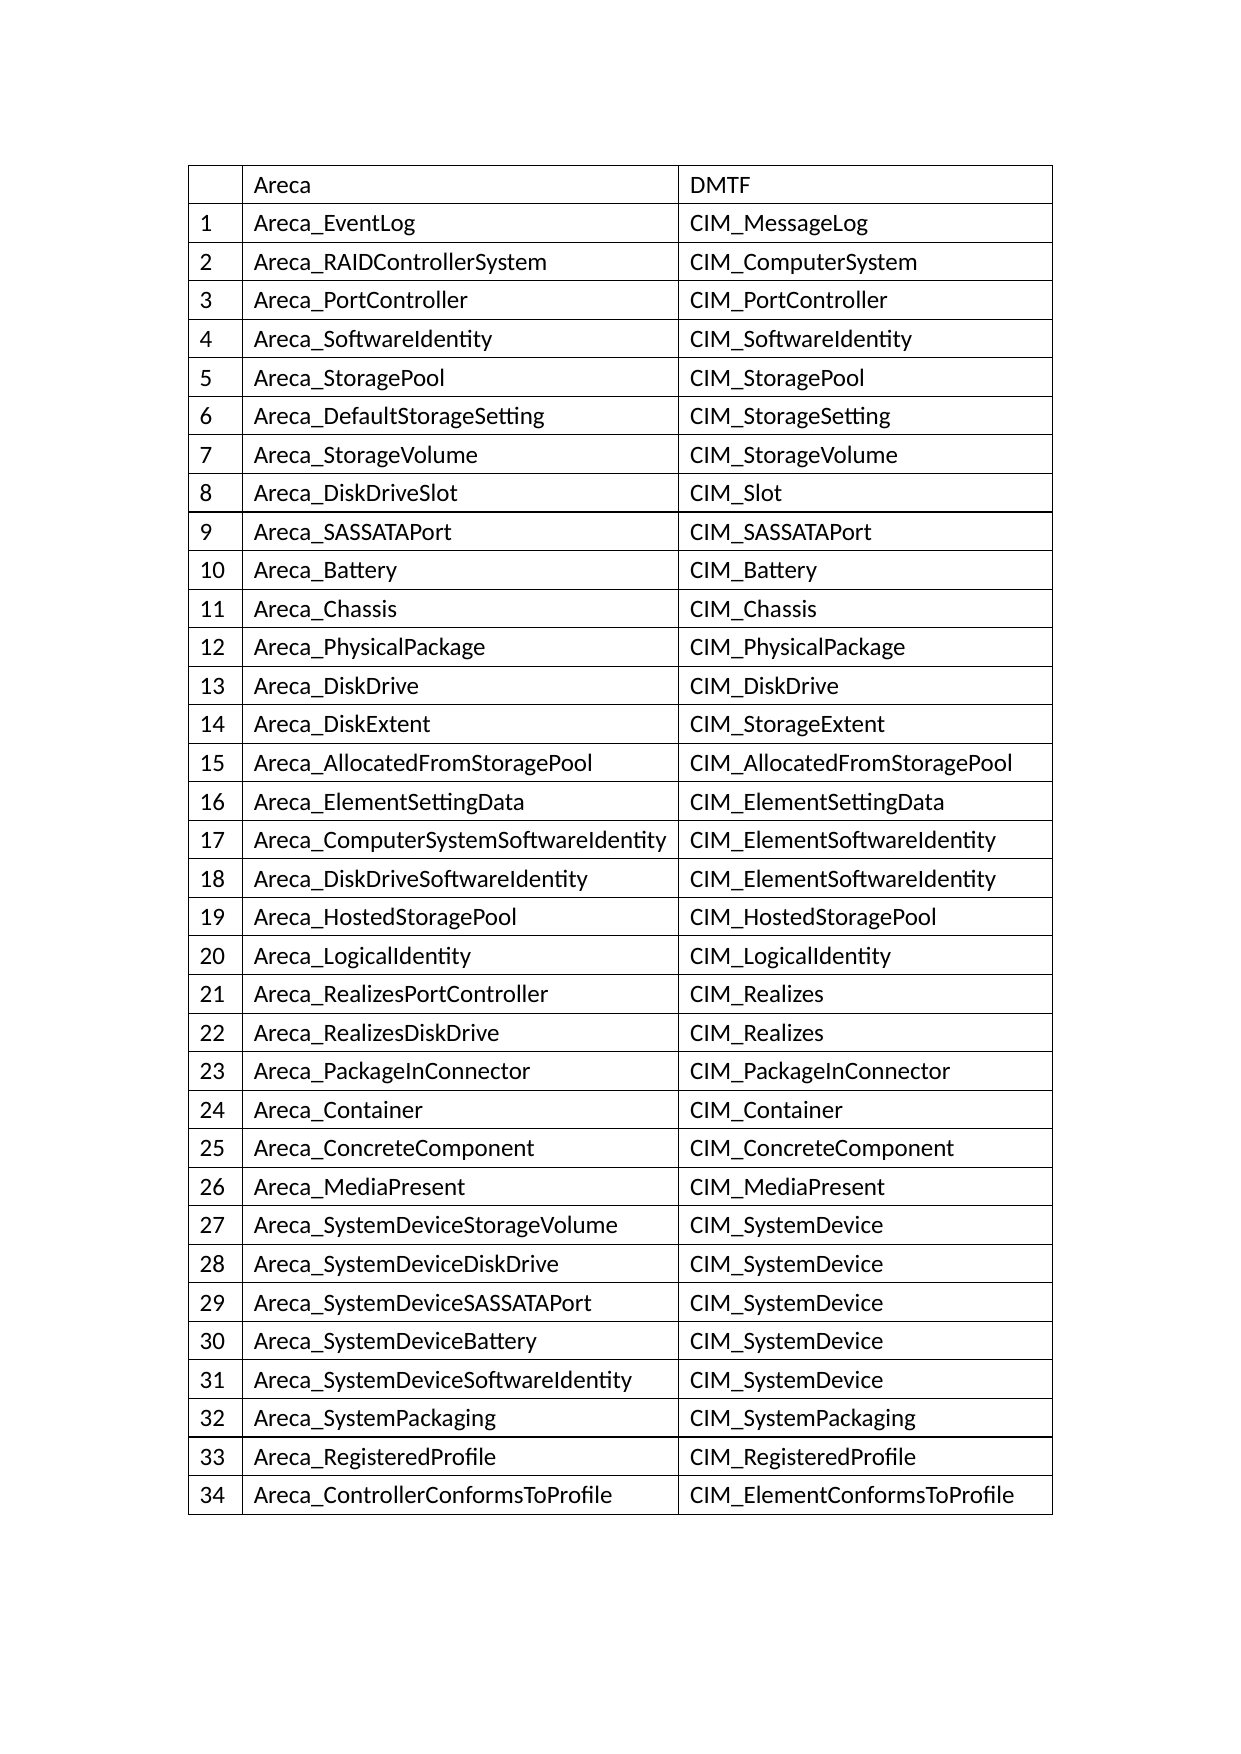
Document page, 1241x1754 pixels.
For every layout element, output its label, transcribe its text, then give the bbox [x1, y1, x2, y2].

table_cell CIM_PackageInConnector [679, 1052, 1052, 1089]
table_cell CIM_Realizes [679, 1014, 1052, 1051]
table_cell CIM_StorageSetting [679, 397, 1052, 434]
table_cell 16 [189, 782, 242, 820]
table_cell 4 [189, 320, 242, 357]
table_cell 19 [189, 898, 242, 935]
table_cell CIM_PhysicalPackage [679, 628, 1052, 666]
table_cell CIM_RegisteredProfile [679, 1438, 1052, 1475]
table_cell CIM_MessageLog [679, 204, 1052, 242]
table_cell CIM_StorageExtent [679, 705, 1052, 743]
table_cell 7 [189, 435, 242, 473]
table_cell CIM_SystemDevice [679, 1206, 1052, 1244]
table_cell CIM_PortController [679, 281, 1052, 319]
table_cell CIM_Container [679, 1091, 1052, 1128]
table_cell CIM_ElementSoftwareIdentity [679, 821, 1052, 858]
table_cell Areca_DiskDriveSoftwareIdentity [243, 859, 678, 897]
table_cell Areca_DefaultStorageSetting [243, 397, 678, 434]
table_cell CIM_MediaPresent [679, 1168, 1052, 1205]
table_cell 9 [189, 513, 242, 550]
table_cell 5 [189, 358, 242, 396]
table_cell Areca_PackageInConnector [243, 1052, 678, 1089]
table_cell Areca_PortController [243, 281, 678, 319]
table_cell CIM_SoftwareIdentity [679, 320, 1052, 357]
table_cell Areca_Chassis [243, 590, 678, 627]
table_cell 12 [189, 628, 242, 666]
table_header [189, 166, 242, 203]
table_cell CIM_Battery [679, 551, 1052, 588]
table_cell CIM_StoragePool [679, 358, 1052, 396]
table_cell 24 [189, 1091, 242, 1128]
table_cell CIM_DiskDrive [679, 667, 1052, 704]
table_cell CIM_SystemPackaging [679, 1399, 1052, 1436]
table_cell Areca_Battery [243, 551, 678, 588]
table_cell 28 [189, 1245, 242, 1282]
table_header Areca [243, 166, 678, 203]
table_cell Areca_SystemPackaging [243, 1399, 678, 1436]
table_cell CIM_Chassis [679, 590, 1052, 627]
table_cell CIM_Realizes [679, 975, 1052, 1012]
table_cell 3 [189, 281, 242, 319]
table_cell Areca_SystemDeviceStorageVolume [243, 1206, 678, 1244]
table_cell 2 [189, 243, 242, 280]
table_cell 17 [189, 821, 242, 858]
table_cell Areca_ComputerSystemSoftwareIdentity [243, 821, 678, 858]
table_cell 21 [189, 975, 242, 1012]
table_cell CIM_LogicalIdentity [679, 936, 1052, 974]
table_cell 8 [189, 474, 242, 511]
table_cell CIM_Slot [679, 474, 1052, 511]
table_cell Areca_SystemDeviceSoftwareIdentity [243, 1360, 678, 1398]
table_cell Areca_SASSATAPort [243, 513, 678, 550]
table_cell Areca_Container [243, 1091, 678, 1128]
table_cell Areca_SystemDeviceDiskDrive [243, 1245, 678, 1282]
table_cell 10 [189, 551, 242, 588]
table_cell Areca_MediaPresent [243, 1168, 678, 1205]
table_cell 33 [189, 1438, 242, 1475]
table_header DMTF [679, 166, 1052, 203]
table_cell 30 [189, 1322, 242, 1359]
table_cell CIM_StorageVolume [679, 435, 1052, 473]
table_cell CIM_SystemDevice [679, 1283, 1052, 1321]
table_cell CIM_AllocatedFromStoragePool [679, 744, 1052, 781]
table_cell 22 [189, 1014, 242, 1051]
table_cell Areca_PhysicalPackage [243, 628, 678, 666]
table_cell Areca_HostedStoragePool [243, 898, 678, 935]
table_cell CIM_ConcreteComponent [679, 1129, 1052, 1167]
table_cell 13 [189, 667, 242, 704]
table_cell 15 [189, 744, 242, 781]
table_cell Areca_RAIDControllerSystem [243, 243, 678, 280]
table_cell CIM_ComputerSystem [679, 243, 1052, 280]
table_cell 1 [189, 204, 242, 242]
table_cell CIM_ElementSoftwareIdentity [679, 859, 1052, 897]
table_cell Areca_SystemDeviceBattery [243, 1322, 678, 1359]
table_cell CIM_SystemDevice [679, 1322, 1052, 1359]
table_cell Areca_DiskDrive [243, 667, 678, 704]
table_cell 14 [189, 705, 242, 743]
table_cell 34 [189, 1476, 242, 1513]
table_cell Areca_RealizesDiskDrive [243, 1014, 678, 1051]
table_cell 23 [189, 1052, 242, 1089]
table_cell CIM_ElementConformsToProfile [679, 1476, 1052, 1513]
table_cell 11 [189, 590, 242, 627]
table_cell Areca_ElementSettingData [243, 782, 678, 820]
table_cell CIM_SystemDevice [679, 1360, 1052, 1398]
table_cell Areca_StorageVolume [243, 435, 678, 473]
table_cell Areca_DiskExtent [243, 705, 678, 743]
table_cell 18 [189, 859, 242, 897]
table_cell Areca_ControllerConformsToProfile [243, 1476, 678, 1513]
table_cell Areca_SystemDeviceSASSATAPort [243, 1283, 678, 1321]
table_cell CIM_SASSATAPort [679, 513, 1052, 550]
table_cell Areca_RegisteredProfile [243, 1438, 678, 1475]
table_cell 25 [189, 1129, 242, 1167]
table_cell Areca_DiskDriveSlot [243, 474, 678, 511]
table_cell Areca_SoftwareIdentity [243, 320, 678, 357]
table_cell 27 [189, 1206, 242, 1244]
table_cell 26 [189, 1168, 242, 1205]
table_cell 32 [189, 1399, 242, 1436]
table_cell Areca_AllocatedFromStoragePool [243, 744, 678, 781]
table_cell Areca_ConcreteComponent [243, 1129, 678, 1167]
table_cell 31 [189, 1360, 242, 1398]
table_cell CIM_HostedStoragePool [679, 898, 1052, 935]
table_cell 6 [189, 397, 242, 434]
table_cell 20 [189, 936, 242, 974]
table_cell CIM_ElementSettingData [679, 782, 1052, 820]
table_cell CIM_SystemDevice [679, 1245, 1052, 1282]
table_cell Areca_EventLog [243, 204, 678, 242]
table_cell Areca_StoragePool [243, 358, 678, 396]
table_cell 29 [189, 1283, 242, 1321]
table_cell Areca_RealizesPortController [243, 975, 678, 1012]
table_cell Areca_LogicalIdentity [243, 936, 678, 974]
